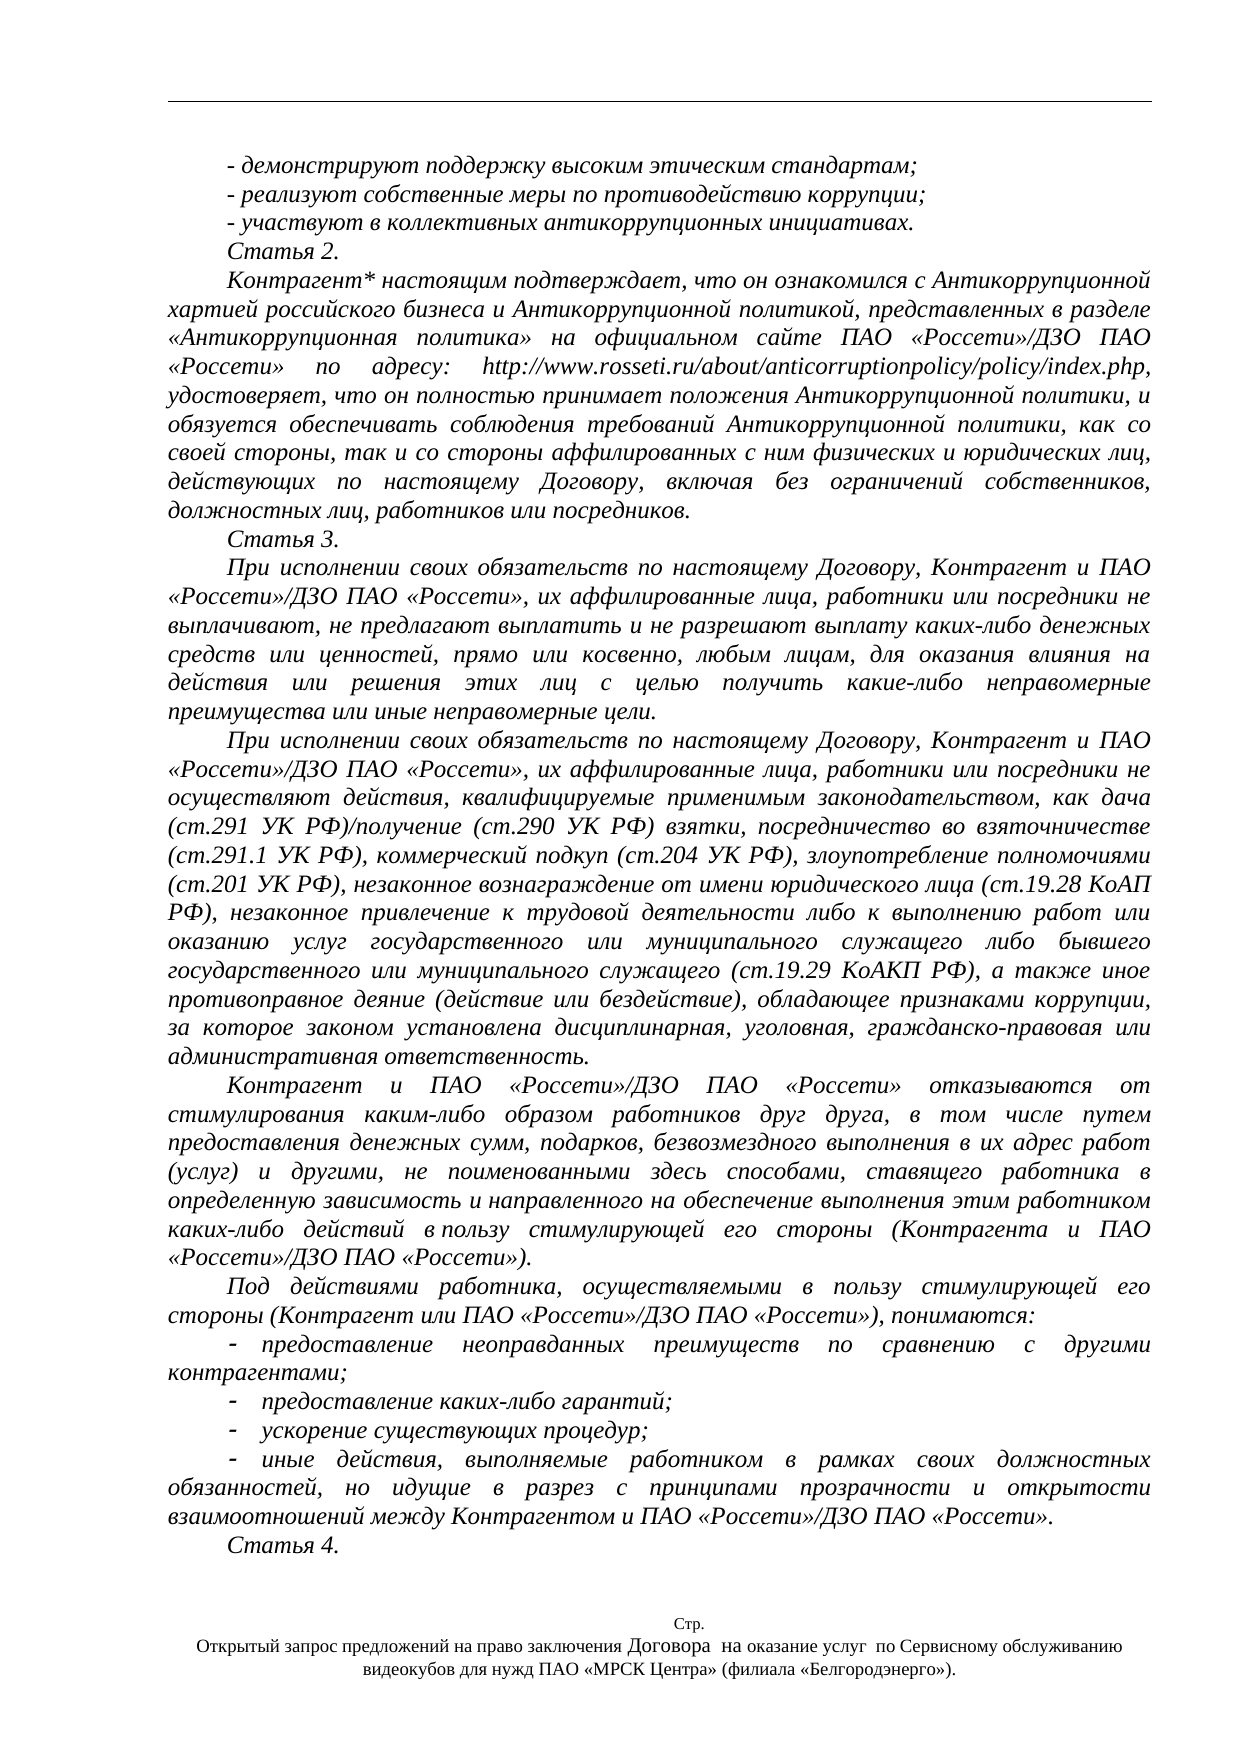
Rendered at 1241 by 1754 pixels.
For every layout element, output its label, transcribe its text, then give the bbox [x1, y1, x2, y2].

text - участвуют в коллективных антикоррупционных инициативах. [168, 207, 1152, 236]
text Контрагент* настоящим подтверждает, что он ознакомился с Антикоррупционной хартией российского бизнеса и Антикоррупционной политикой, представленных в разделе «Антикоррупционная политика» на официальном сайте ПАО «Россети»/ДЗО ПАО «Россети» по адресу: http://www.rosseti.ru/about/anticorruptionpolicy/policy/index.php, удостоверяет, что он полностью принимает положения Антикоррупционной политики, и обязуется обеспечивать соблюдения требований Антикоррупционной политики, как со своей стороны, так и со стороны аффилированных с ним физических и юридических лиц, действующих по настоящему Договору, включая без ограничений собственников, должностных лиц, работников или посредников. [168, 265, 1152, 524]
text Статья 2. [168, 236, 1152, 265]
list предоставление каких-либо гарантий; [168, 1386, 1152, 1415]
text Под действиями работника, осуществляемыми в пользу стимулирующей его стороны (Контрагент или ПАО «Россети»/ДЗО ПАО «Россети»), понимаются: [168, 1271, 1152, 1329]
text Статья 3. [168, 524, 1152, 552]
text При исполнении своих обязательств по настоящему Договору, Контрагент и ПАО «Россети»/ДЗО ПАО «Россети», их аффилированные лица, работники или посредники не осуществляют действия, квалифицируемые применимым законодательством, как дача (ст.291 УК РФ)/получение (ст.290 УК РФ) взятки, посредничество во взяточничестве (ст.291.1 УК РФ), коммерческий подкуп (ст.204 УК РФ), злоупотребление полномочиями (ст.201 УК РФ), незаконное вознаграждение от имени юридического лица (ст.19.28 КоАП РФ), незаконное привлечение к трудовой деятельности либо к выполнению работ или оказанию услуг государственного или муниципального служащего либо бывшего государственного или муниципального служащего (ст.19.29 КоАКП РФ), а также иное противоправное деяние (действие или бездействие), обладающее признаками коррупции, за которое законом установлена дисциплинарная, уголовная, гражданско-правовая или административная ответственность. [168, 725, 1152, 1070]
list предоставление неоправданных преимуществ по сравнению с другими контрагентами; [168, 1329, 1152, 1386]
text Статья 4. [168, 1530, 1152, 1559]
text - реализуют собственные меры по противодействию коррупции; [168, 179, 1152, 207]
text - демонстрируют поддержку высоким этическим стандартам; [168, 150, 1152, 179]
text При исполнении своих обязательств по настоящему Договору, Контрагент и ПАО «Россети»/ДЗО ПАО «Россети», их аффилированные лица, работники или посредники не выплачивают, не предлагают выплатить и не разрешают выплату каких-либо денежных средств или ценностей, прямо или косвенно, любым лицам, для оказания влияния на действия или решения этих лиц с целью получить какие-либо неправомерные преимущества или иные неправомерные цели. [168, 552, 1152, 725]
text Контрагент и ПАО «Россети»/ДЗО ПАО «Россети» отказываются от стимулирования каким-либо образом работников друг друга, в том числе путем предоставления денежных сумм, подарков, безвозмездного выполнения в их адрес работ (услуг) и другими, не поименованными здесь способами, ставящего работника в определенную зависимость и направленного на обеспечение выполнения этим работником каких-либо действий в пользу стимулирующей его стороны (Контрагента и ПАО «Россети»/ДЗО ПАО «Россети»). [168, 1070, 1152, 1271]
list ускорение существующих процедур; [168, 1415, 1152, 1444]
list иные действия, выполняемые работником в рамках своих должностных обязанностей, но идущие в разрез с принципами прозрачности и открытости взаимоотношений между Контрагентом и ПАО «Россети»/ДЗО ПАО «Россети». [168, 1444, 1152, 1530]
